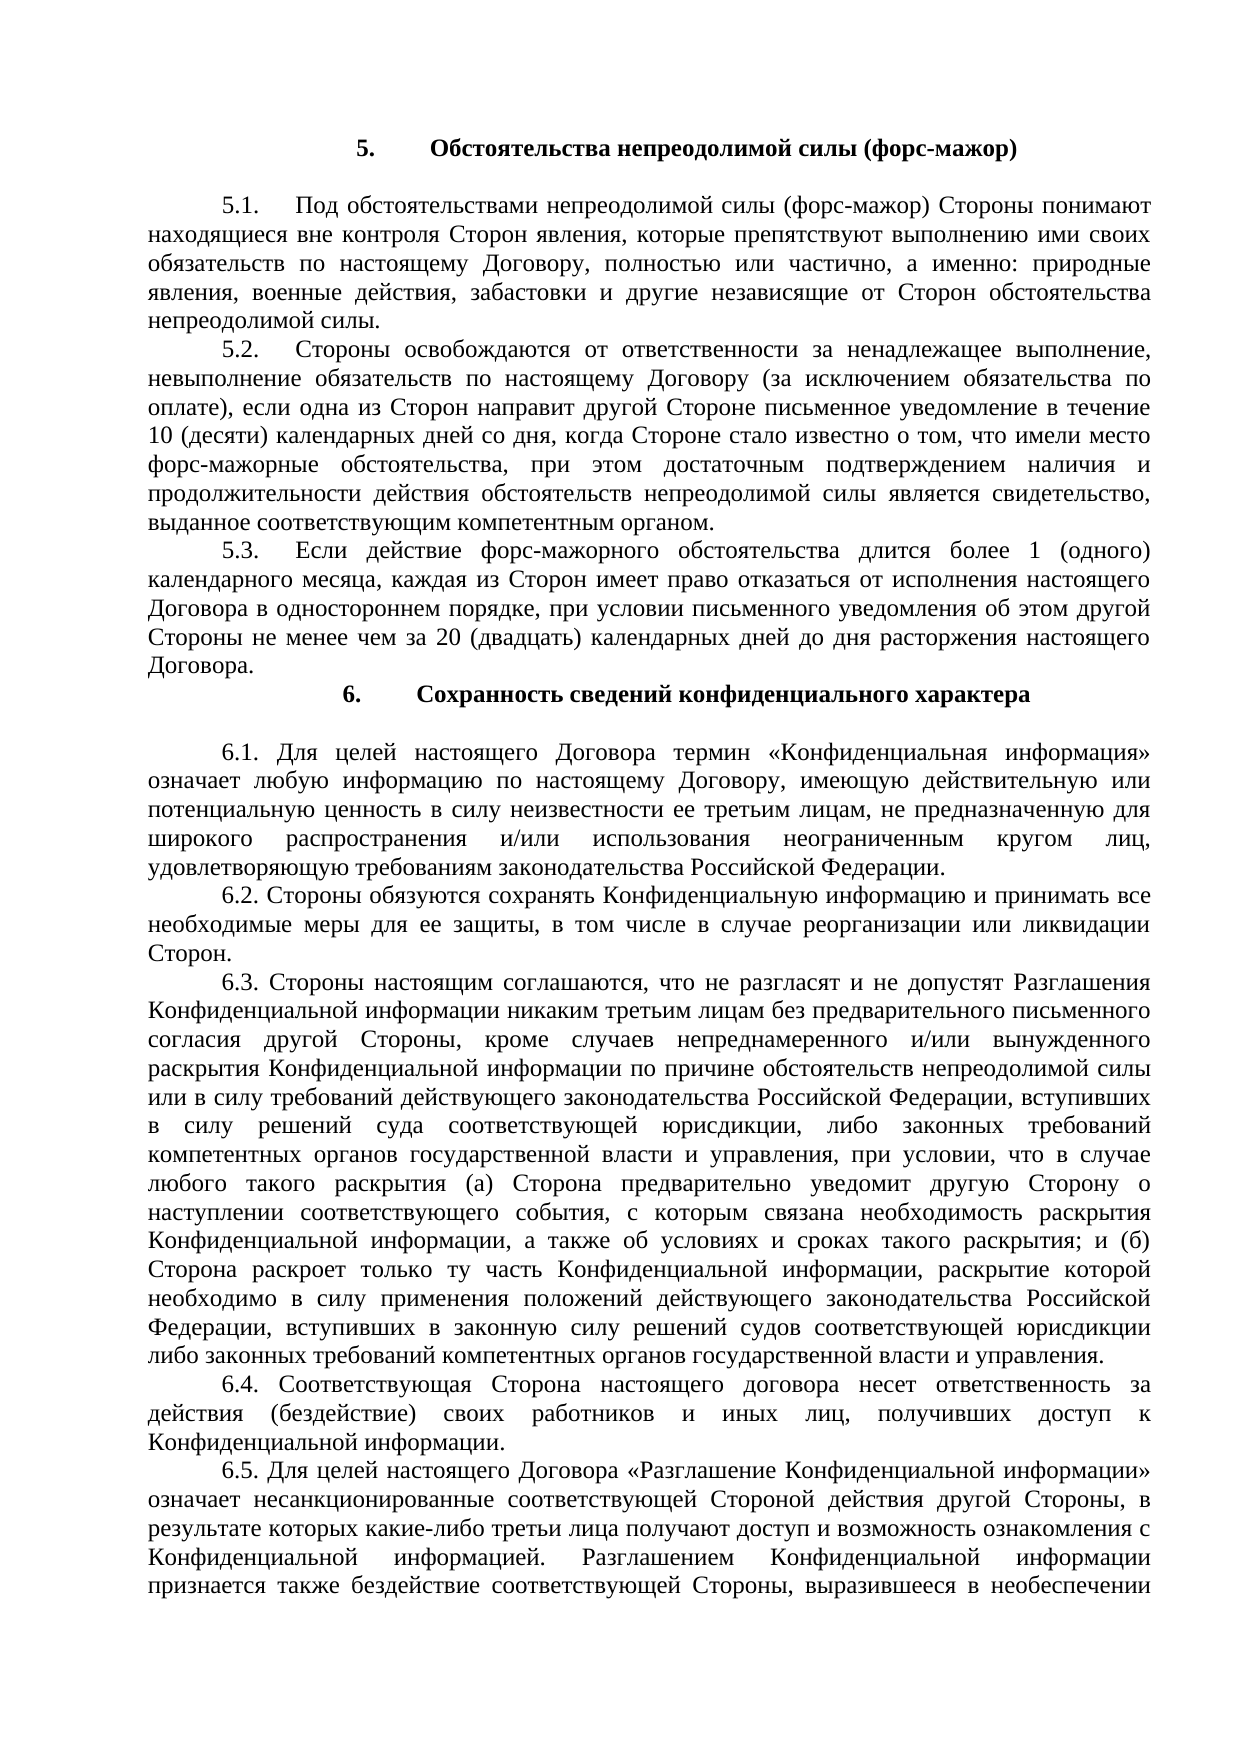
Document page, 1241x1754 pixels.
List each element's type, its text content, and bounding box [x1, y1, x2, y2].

list Обстоятельства непреодолимой силы (форс-мажор) [148, 133, 1152, 162]
list Под обстоятельствами непреодолимой силы (форс-мажор) Стороны понимают находящиеся вне контроля Сторон явления, которые препятствуют выполнению ими своих обязательств по настоящему Договору, полностью или частично, а именно: природные явления, военные действия, забастовки и другие независящие от Сторон обстоятельства непреодолимой силы. [148, 190, 1152, 334]
list Сохранность сведений конфиденциального характера [148, 679, 1152, 708]
list Стороны освобождаются от ответственности за ненадлежащее выполнение, невыполнение обязательств по настоящему Договору (за исключением обязательства по оплате), если одна из Сторон направит другой Стороне письменное уведомление в течение 10 (десяти) календарных дней со дня, когда Стороне стало известно о том, что имели место форс-мажорные обстоятельства, при этом достаточным подтверждением наличия и продолжительности действия обстоятельств непреодолимой силы является свидетельство, выданное соответствующим компетентным органом. [148, 334, 1152, 535]
text 6.4. Соответствующая Сторона настоящего договора несет ответственность за действия (бездействие) своих работников и иных лиц, получивших доступ к Конфиденциальной информации. [148, 1369, 1152, 1455]
text 6.2. Стороны обязуются сохранять Конфиденциальную информацию и принимать все необходимые меры для ее защиты, в том числе в случае реорганизации или ликвидации Сторон. [148, 880, 1152, 967]
text 6.3. Стороны настоящим соглашаются, что не разгласят и не допустят Разглашения Конфиденциальной информации никаким третьим лицам без предварительного письменного согласия другой Стороны, кроме случаев непреднамеренного и/или вынужденного раскрытия Конфиденциальной информации по причине обстоятельств непреодолимой силы или в силу требований действующего законодательства Российской Федерации, вступивших в силу решений суда соответствующей юрисдикции, либо законных требований компетентных органов государственной власти и управления, при условии, что в случае любого такого раскрытия (а) Сторона предварительно уведомит другую Сторону о наступлении соответствующего события, с которым связана необходимость раскрытия Конфиденциальной информации, а также об условиях и сроках такого раскрытия; и (б) Сторона раскроет только ту часть Конфиденциальной информации, раскрытие которой необходимо в силу применения положений действующего законодательства Российской Федерации, вступивших в законную силу решений судов соответствующей юрисдикции либо законных требований компетентных органов государственной власти и управления. [148, 967, 1152, 1369]
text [148, 1455, 1152, 1599]
list Если действие форс-мажорного обстоятельства длится более 1 (одного) календарного месяца, каждая из Сторон имеет право отказаться от исполнения настоящего Договора в одностороннем порядке, при условии письменного уведомления об этом другой Стороны не менее чем за 20 (двадцать) календарных дней до дня расторжения настоящего Договора. [148, 535, 1152, 679]
text 6.1. Для целей настоящего Договора термин «Конфиденциальная информация» означает любую информацию по настоящему Договору, имеющую действительную или потенциальную ценность в силу неизвестности ее третьим лицам, не предназначенную для широкого распространения и/или использования неограниченным кругом лиц, удовлетворяющую требованиям законодательства Российской Федерации. [148, 737, 1152, 880]
